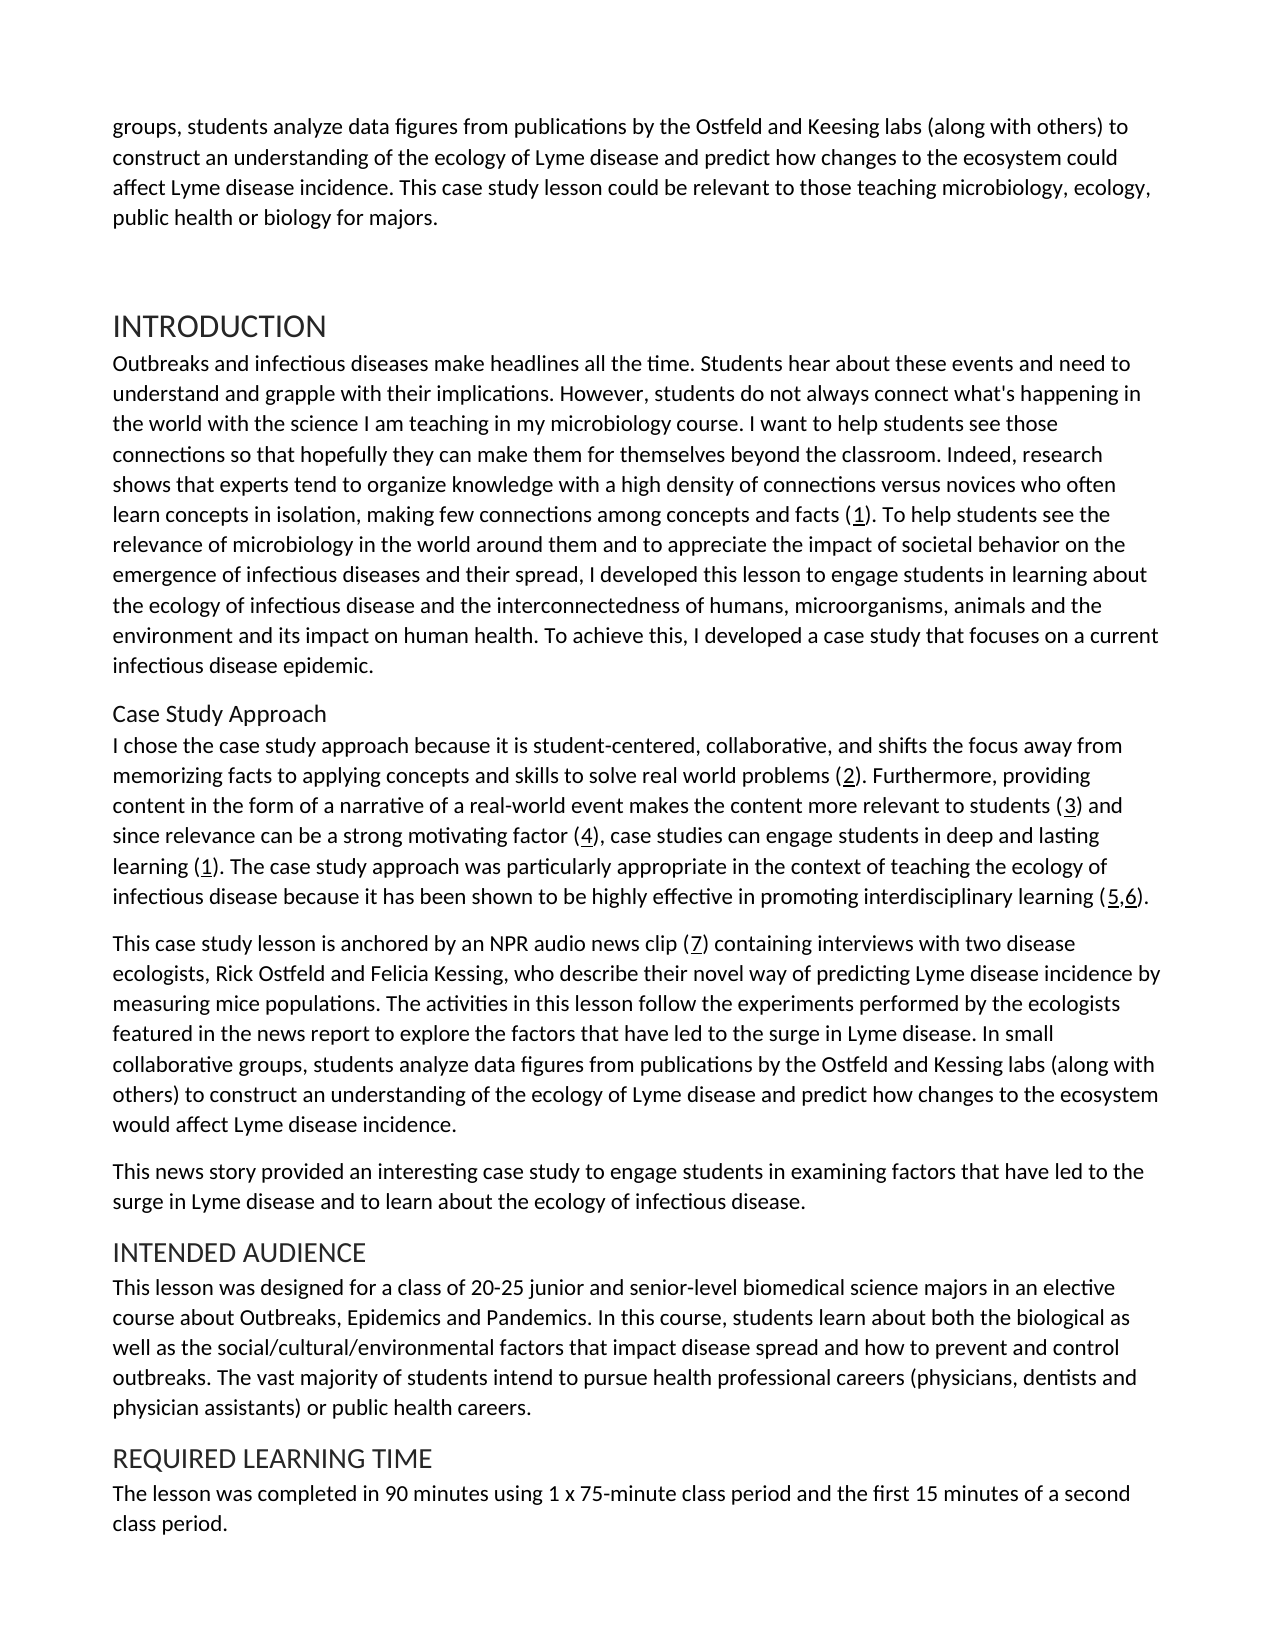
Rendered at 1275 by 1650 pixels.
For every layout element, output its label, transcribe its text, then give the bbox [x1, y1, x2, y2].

text Outbreaks and infectious diseases make headlines all the time. Students hear about these events and need to understand and grapple with their implications. However, students do not always connect what's happening in the world with the science I am teaching in my microbiology course. I want to help students see those connections so that hopefully they can make them for themselves beyond the classroom. Indeed, research shows that experts tend to organize knowledge with a high density of connections versus novices who often learn concepts in isolation, making few connections among concepts and facts (1). To help students see the relevance of microbiology in the world around them and to appreciate the impact of societal behavior on the emergence of infectious diseases and their spread, I developed this lesson to engage students in learning about the ecology of infectious disease and the interconnectedness of humans, microorganisms, animals and the environment and its impact on human health. To achieve this, I developed a case study that focuses on a current infectious disease epidemic. [112, 349, 1162, 679]
subtitle INTENDED AUDIENCE [112, 1234, 1162, 1270]
text This lesson was designed for a class of 20-25 junior and senior-level biomedical science majors in an elective course about Outbreaks, Epidemics and Pandemics. In this course, students learn about both the biological as well as the social/cultural/environmental factors that impact disease spread and how to prevent and control outbreaks. The vast majority of students intend to pursue health professional careers (physicians, dentists and physician assistants) or public health careers. [112, 1273, 1162, 1421]
text The lesson was completed in 90 minutes using 1 x 75-minute class period and the first 15 minutes of a second class period. [112, 1479, 1162, 1537]
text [112, 112, 1162, 231]
text This case study lesson is anchored by an NPR audio news clip (7) containing interviews with two disease ecologists, Rick Ostfeld and Felicia Kessing, who describe their novel way of predicting Lyme disease incidence by measuring mice populations. The activities in this lesson follow the experiments performed by the ecologists featured in the news report to explore the factors that have led to the surge in Lyme disease. In small collaborative groups, students analyze data figures from publications by the Ostfeld and Kessing labs (along with others) to construct an understanding of the ecology of Lyme disease and predict how changes to the ecosystem would affect Lyme disease incidence. [112, 929, 1162, 1138]
text This news story provided an interesting case study to engage students in examining factors that have led to the surge in Lyme disease and to learn about the ecology of infectious disease. [112, 1157, 1162, 1215]
text I chose the case study approach because it is student-centered, collaborative, and shifts the focus away from memorizing facts to applying concepts and skills to solve real world problems (2). Furthermore, providing content in the form of a narrative of a real-world event makes the content more relevant to students (3) and since relevance can be a strong motivating factor (4), case studies can engage students in deep and lasting learning (1). The case study approach was particularly appropriate in the context of teaching the ecology of infectious disease because it has been shown to be highly effective in promoting interdisciplinary learning (5,6). [112, 731, 1162, 910]
subtitle REQUIRED LEARNING TIME [112, 1440, 1162, 1476]
subtitle INTRODUCTION [112, 305, 1162, 346]
subtitle Case Study Approach [112, 698, 1162, 729]
